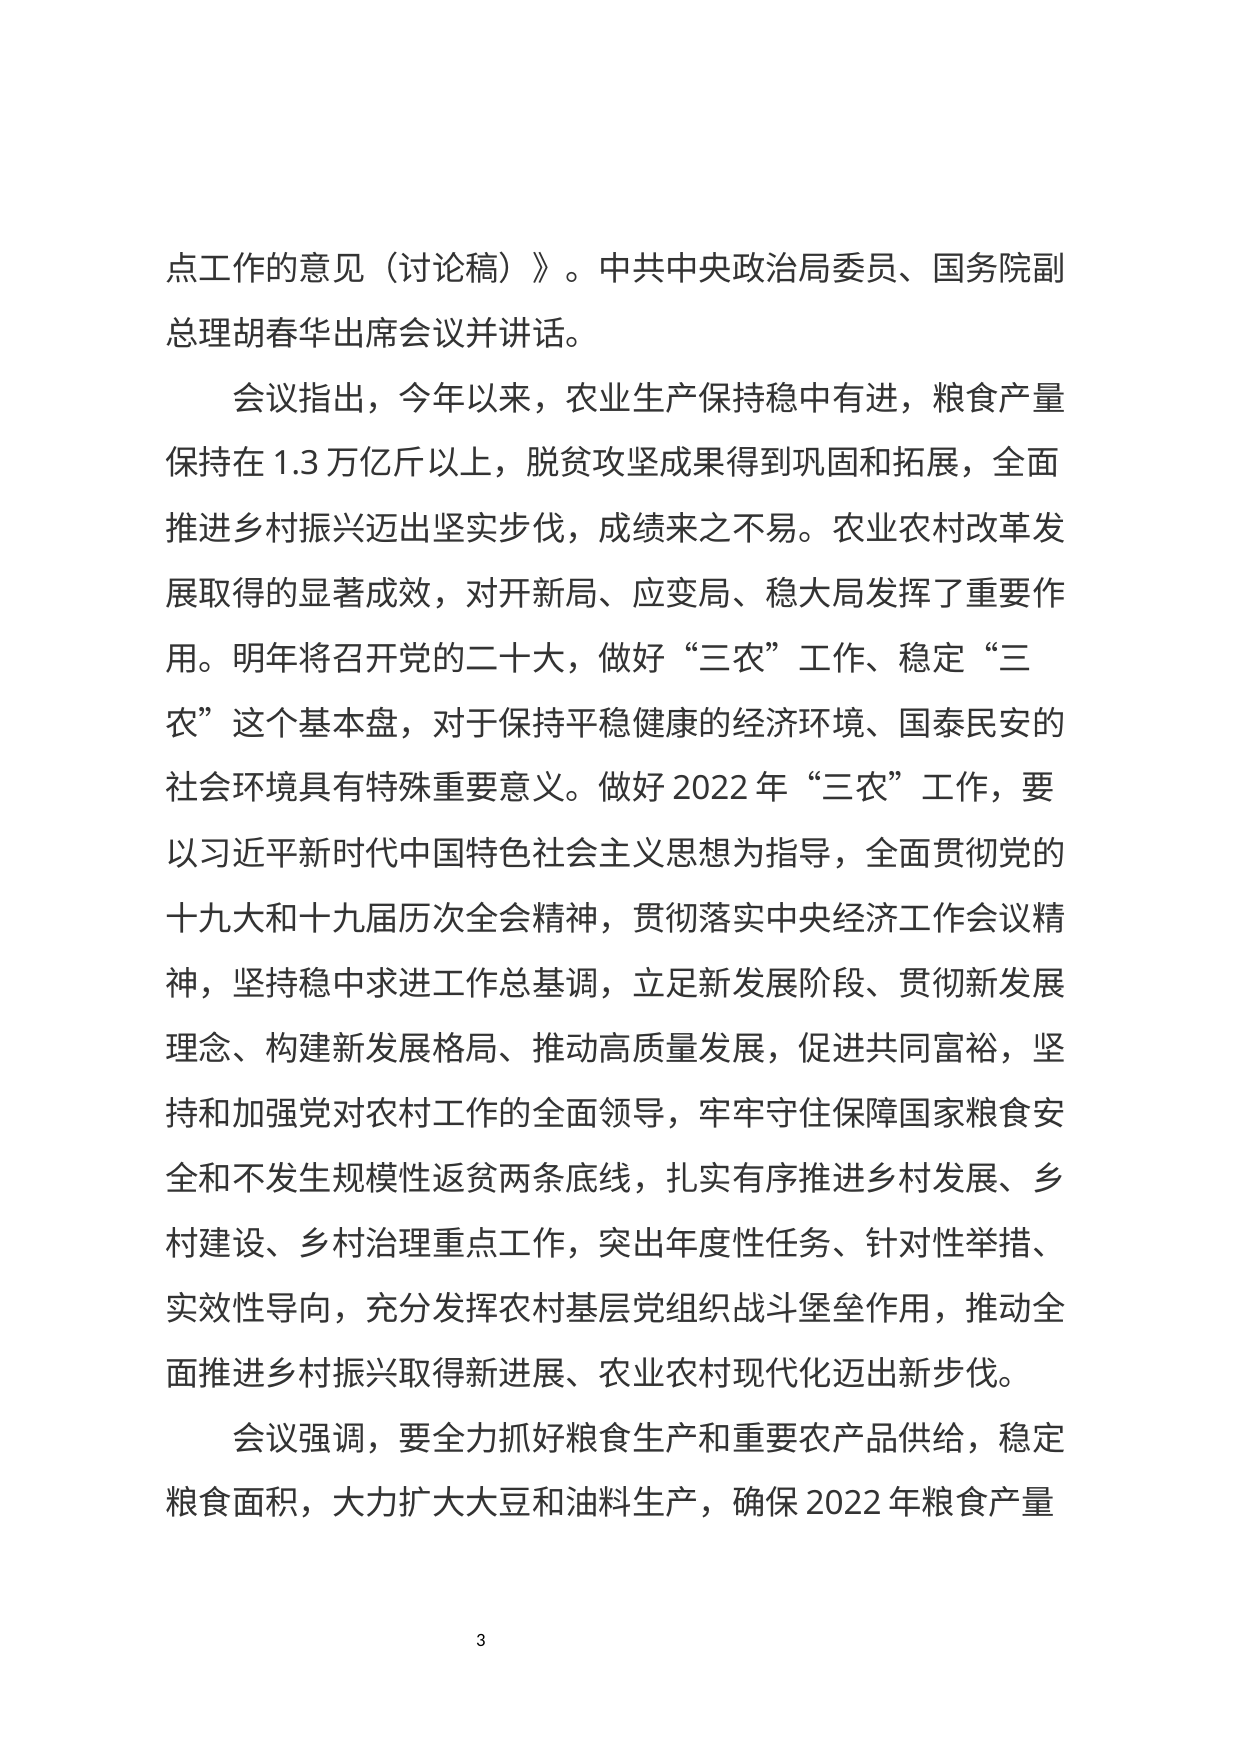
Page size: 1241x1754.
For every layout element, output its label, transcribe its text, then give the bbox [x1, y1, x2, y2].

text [165, 233, 1087, 363]
text 会议指出，今年以来，农业生产保持稳中有进，粮食产量保持在1.3万亿斤以上，脱贫攻坚成果得到巩固和拓展，全面推进乡村振兴迈出坚实步伐，成绩来之不易。农业农村改革发展取得的显著成效，对开新局、应变局、稳大局发挥了重要作用。明年将召开党的二十大，做好“三农”工作、稳定“三农”这个基本盘，对于保持平稳健康的经济环境、国泰民安的社会环境具有特殊重要意义。做好2022年“三农”工作，要以习近平新时代中国特色社会主义思想为指导，全面贯彻党的十九大和十九届历次全会精神，贯彻落实中央经济工作会议精神，坚持稳中求进工作总基调，立足新发展阶段、贯彻新发展理念、构建新发展格局、推动高质量发展，促进共同富裕，坚持和加强党对农村工作的全面领导，牢牢守住保障国家粮食安全和不发生规模性返贫两条底线，扎实有序推进乡村发展、乡村建设、乡村治理重点工作，突出年度性任务、针对性举措、实效性导向，充分发挥农村基层党组织战斗堡垒作用，推动全面推进乡村振兴取得新进展、农业农村现代化迈出新步伐。 [165, 363, 1087, 1403]
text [165, 1403, 1087, 1533]
